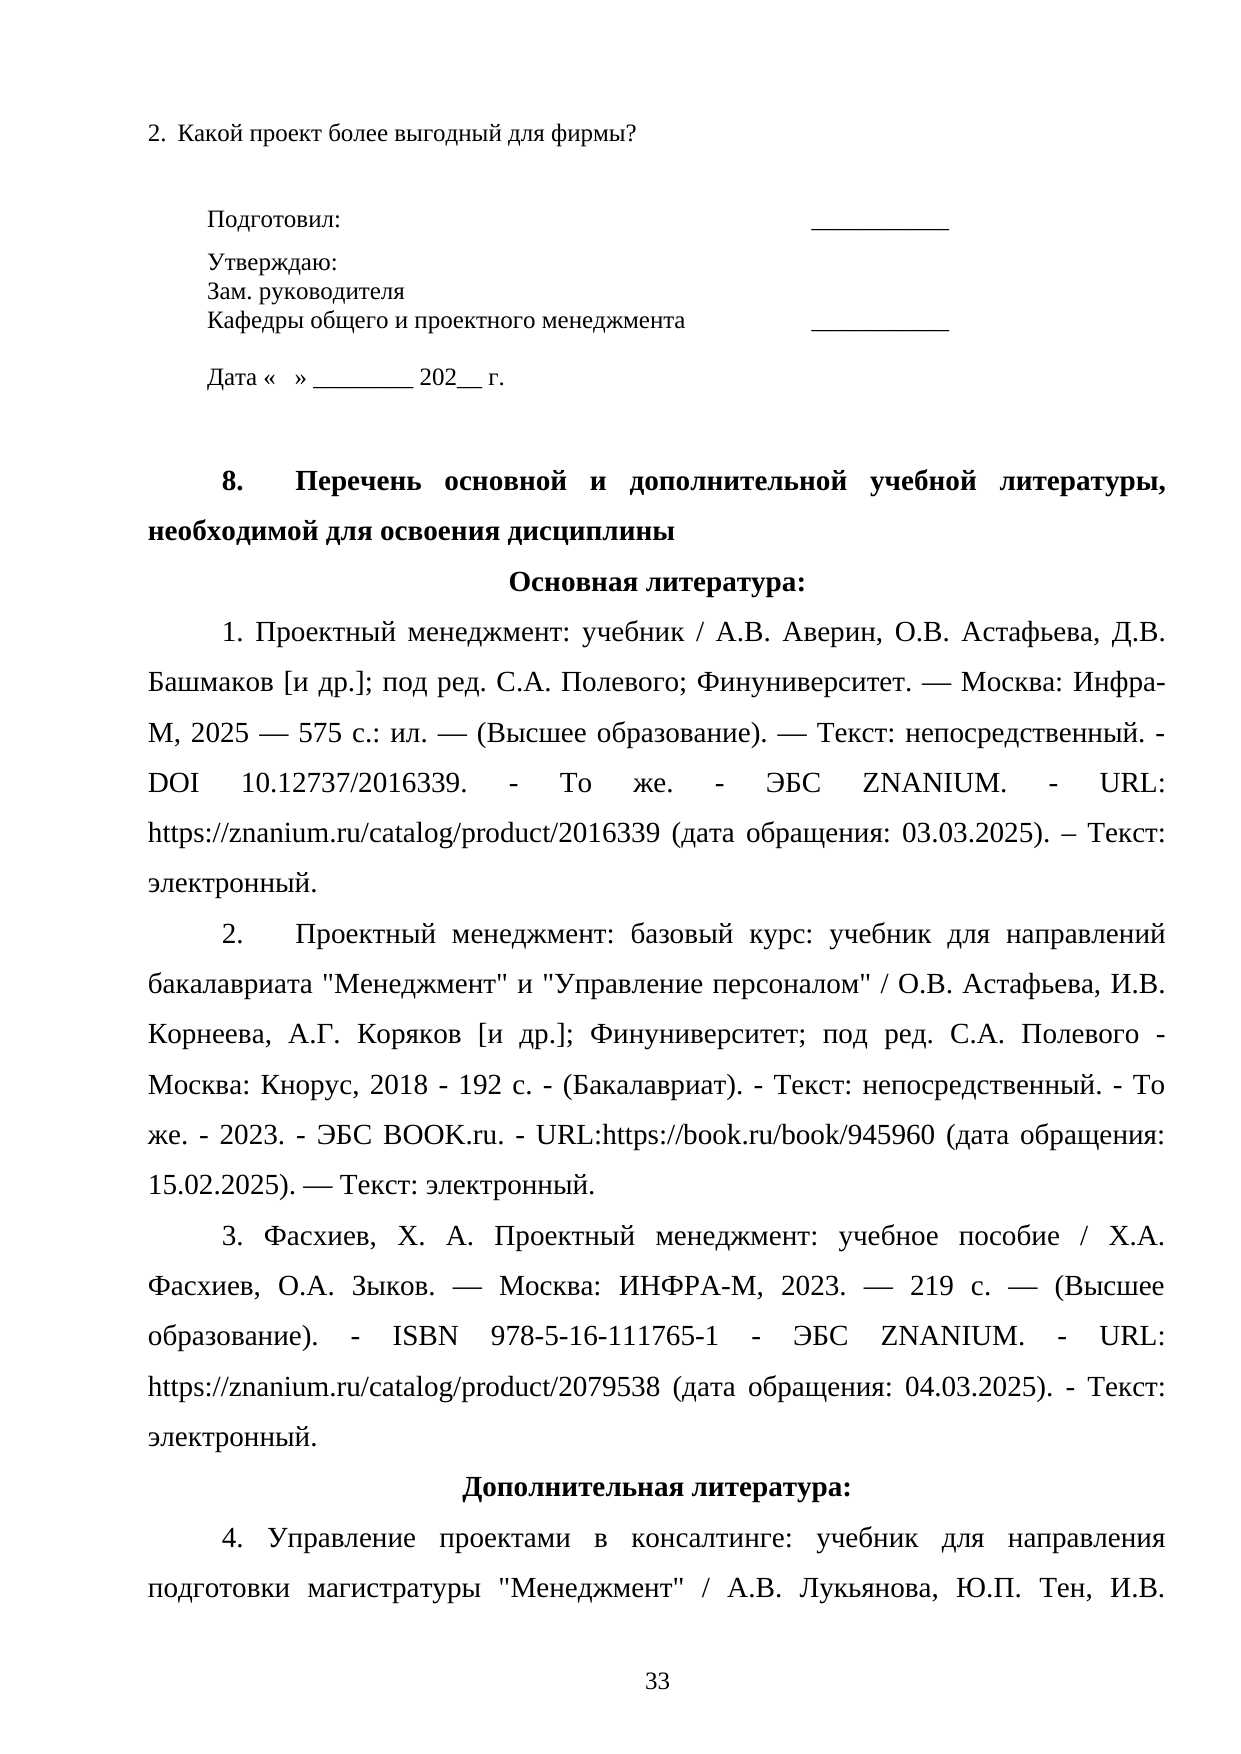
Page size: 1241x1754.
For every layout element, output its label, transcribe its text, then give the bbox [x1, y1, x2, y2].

text 3. Фасхиев, Х. А. Проектный менеджмент: учебное пособие / Х.А. Фасхиев, О.А. Зыков. — Москва: ИНФРА-М, 2023. — 219 с. — (Высшее образование). - ISBN 978-5-16-111765-1 - ЭБС ZNANIUM. - URL: https://znanium.ru/catalog/product/2079538 (дата обращения: 04.03.2025). - Текст: электронный. [148, 1218, 1167, 1453]
text 1. Проектный менеджмент: учебник / А.В. Аверин, О.В. Астафьева, Д.В. Башмаков [и др.]; под ред. С.А. Полевого; Финуниверситет. — Москва: Инфра-М, 2025 — 575 с.: ил. — (Высшее образование). — Текст: непосредственный. - DOI 10.12737/2016339. - То же. - ЭБС ZNANIUM. - URL: https://znanium.ru/catalog/product/2016339 (дата обращения: 03.03.2025). – Текст: электронный. [148, 614, 1167, 899]
text Кафедры общего и проектного менеджмента ___________ [148, 305, 1167, 334]
text Дата « » ________ 202__ г. [148, 362, 1167, 391]
list Какой проект более выгодный для фирмы? [148, 118, 1167, 147]
text Подготовил: ___________ [148, 204, 1167, 233]
text Зам. руководителя [148, 276, 1167, 305]
text Утверждаю: [148, 247, 1167, 276]
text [148, 1520, 1167, 1603]
text 2. Проектный менеджмент: базовый курс: учебник для направлений бакалавриата "Менеджмент" и "Управление персоналом" / О.В. Астафьева, И.В. Корнеева, А.Г. Коряков [и др.]; Финуниверситет; под ред. С.А. Полевого - Москва: Кнорус, 2018 - 192 с. - (Бакалавриат). - Текст: непосредственный. - То же. - 2023. - ЭБС BOOK.ru. - URL:https://book.ru/book/945960 (дата обращения: 15.02.2025). — Текст: электронный. [148, 916, 1167, 1201]
text Дополнительная литература: [148, 1469, 1167, 1503]
text Основная литература: [148, 564, 1167, 597]
list Перечень основной и дополнительной учебной литературы, необходимой для освоения дисциплины [148, 463, 1167, 547]
